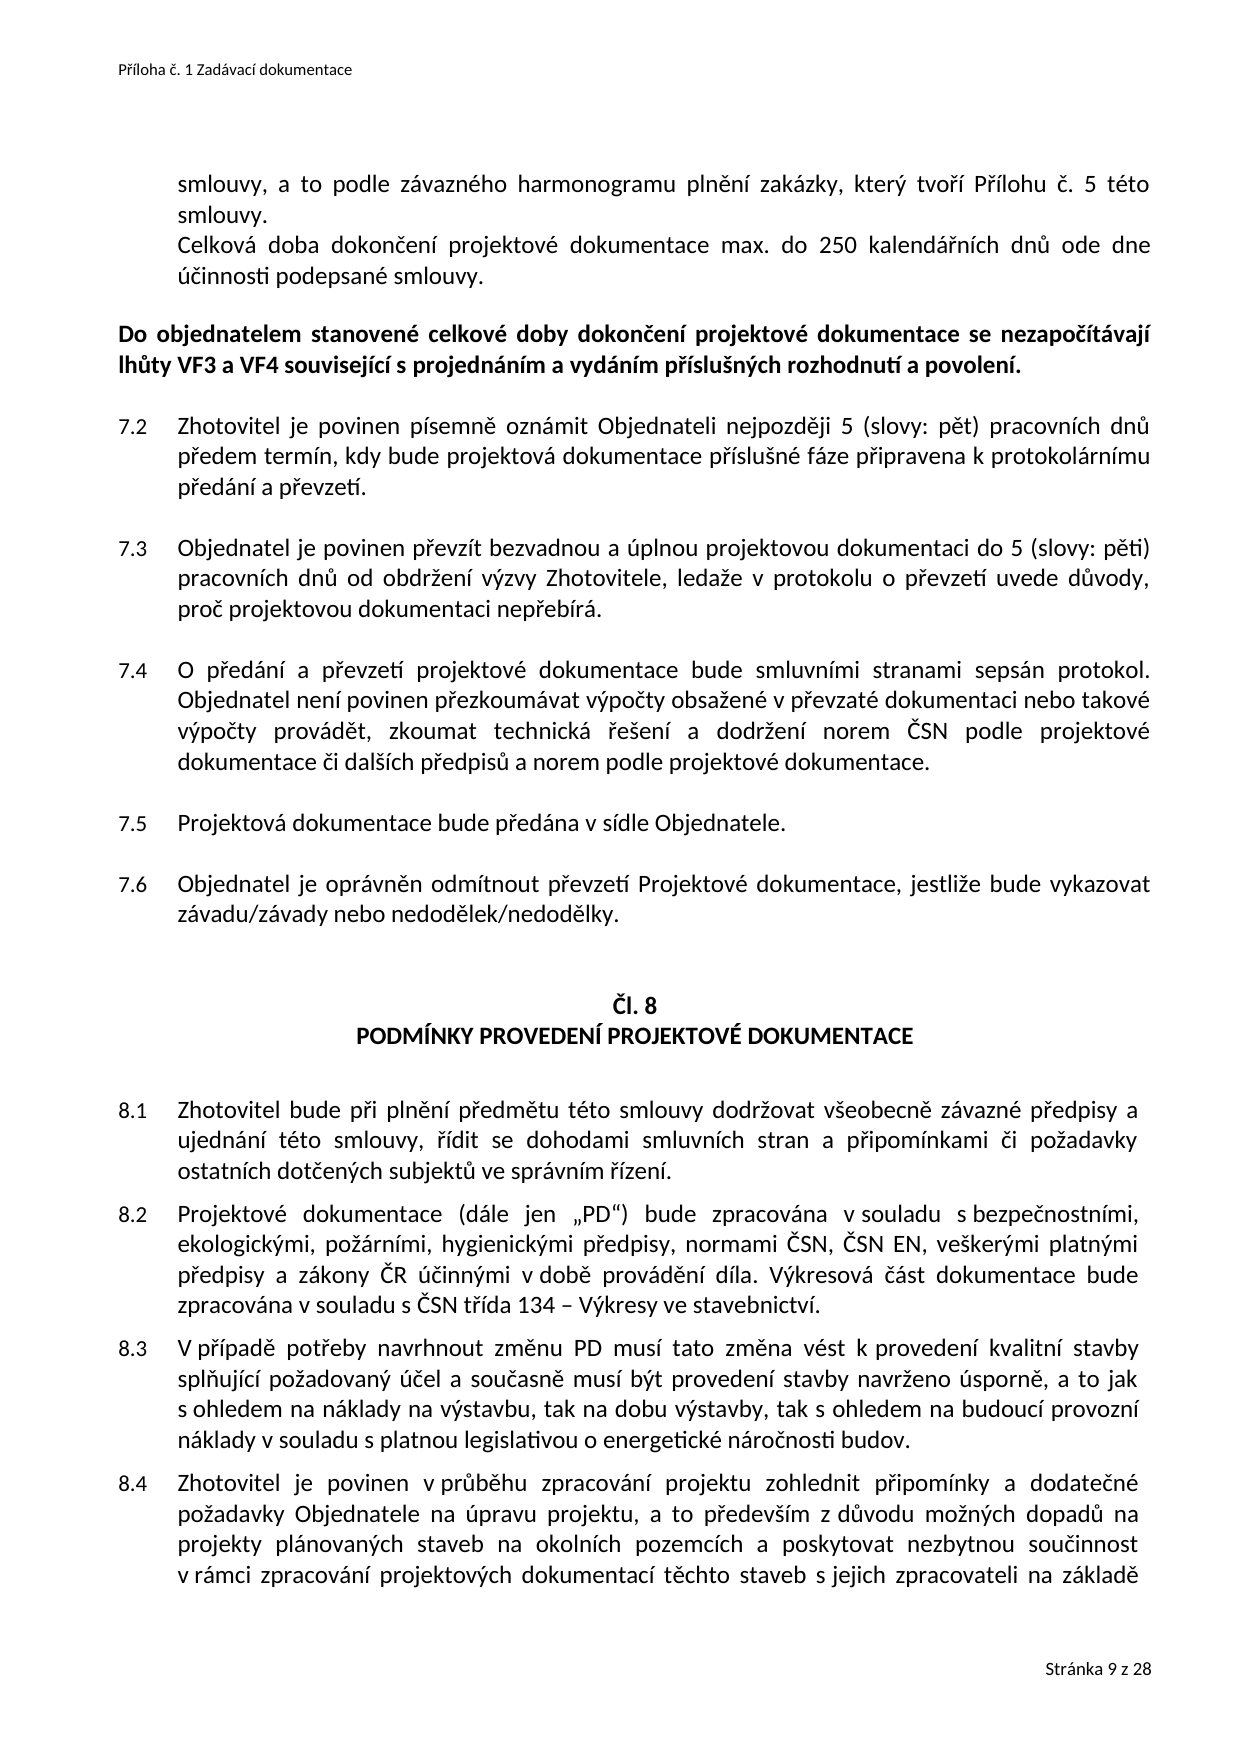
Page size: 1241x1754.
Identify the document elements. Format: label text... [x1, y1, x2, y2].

list Celková doba dokončení projektové dokumentace max. do 250 kalendářních dnů ode dne účinnosti podepsané smlouvy. [177, 229, 1152, 290]
list Projektové dokumentace (dále jen „PD“) bude zpracována v souladu s bezpečnostními, ekologickými, požárními, hygienickými předpisy, normami ČSN, ČSN EN, veškerými platnými předpisy a zákony ČR účinnými v době provádění díla. Výkresová část dokumentace bude zpracována v souladu s ČSN třída 134 – Výkresy ve stavebnictví. [118, 1198, 1139, 1320]
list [118, 168, 1152, 229]
list Zhotovitel je povinen písemně oznámit Objednateli nejpozději 5 (slovy: pět) pracovních dnů předem termín, kdy bude projektová dokumentace příslušné fáze připravena k protokolárnímu předání a převzetí. [118, 410, 1152, 502]
list Projektová dokumentace bude předána v sídle Objednatele. [118, 807, 1152, 837]
list V případě potřeby navrhnout změnu PD musí tato změna vést k provedení kvalitní stavby splňující požadovaný účel a současně musí být provedení stavby navrženo úsporně, a to jak s ohledem na náklady na výstavbu, tak na dobu výstavby, tak s ohledem na budoucí provozní náklady v souladu s platnou legislativou o energetické náročnosti budov. [118, 1333, 1139, 1455]
list Objednatel je oprávněn odmítnout převzetí Projektové dokumentace, jestliže bude vykazovat závadu/závady nebo nedodělek/nedodělky. [118, 868, 1152, 929]
text Do objednatelem stanovené celkové doby dokončení projektové dokumentace se nezapočítávají lhůty VF3 a VF4 související s projednáním a vydáním příslušných rozhodnutí a povolení. [118, 318, 1152, 379]
list O předání a převzetí projektové dokumentace bude smluvními stranami sepsán protokol. Objednatel není povinen přezkoumávat výpočty obsažené v převzaté dokumentaci nebo takové výpočty provádět, zkoumat technická řešení a dodržení norem ČSN podle projektové dokumentace či dalších předpisů a norem podle projektové dokumentace. [118, 654, 1152, 776]
text Čl. 8 PODMÍNKY PROVEDENÍ PROJEKTOVÉ DOKUMENTACE [118, 990, 1152, 1051]
list Objednatel je povinen převzít bezvadnou a úplnou projektovou dokumentaci do 5 (slovy: pěti) pracovních dnů od obdržení výzvy Zhotovitele, ledaže v protokolu o převzetí uvede důvody, proč projektovou dokumentaci nepřebírá. [118, 532, 1152, 624]
list Zhotovitel bude při plnění předmětu této smlouvy dodržovat všeobecně závazné předpisy a ujednání této smlouvy, řídit se dohodami smluvních stran a připomínkami či požadavky ostatních dotčených subjektů ve správním řízení. [118, 1094, 1139, 1186]
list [118, 1467, 1139, 1589]
